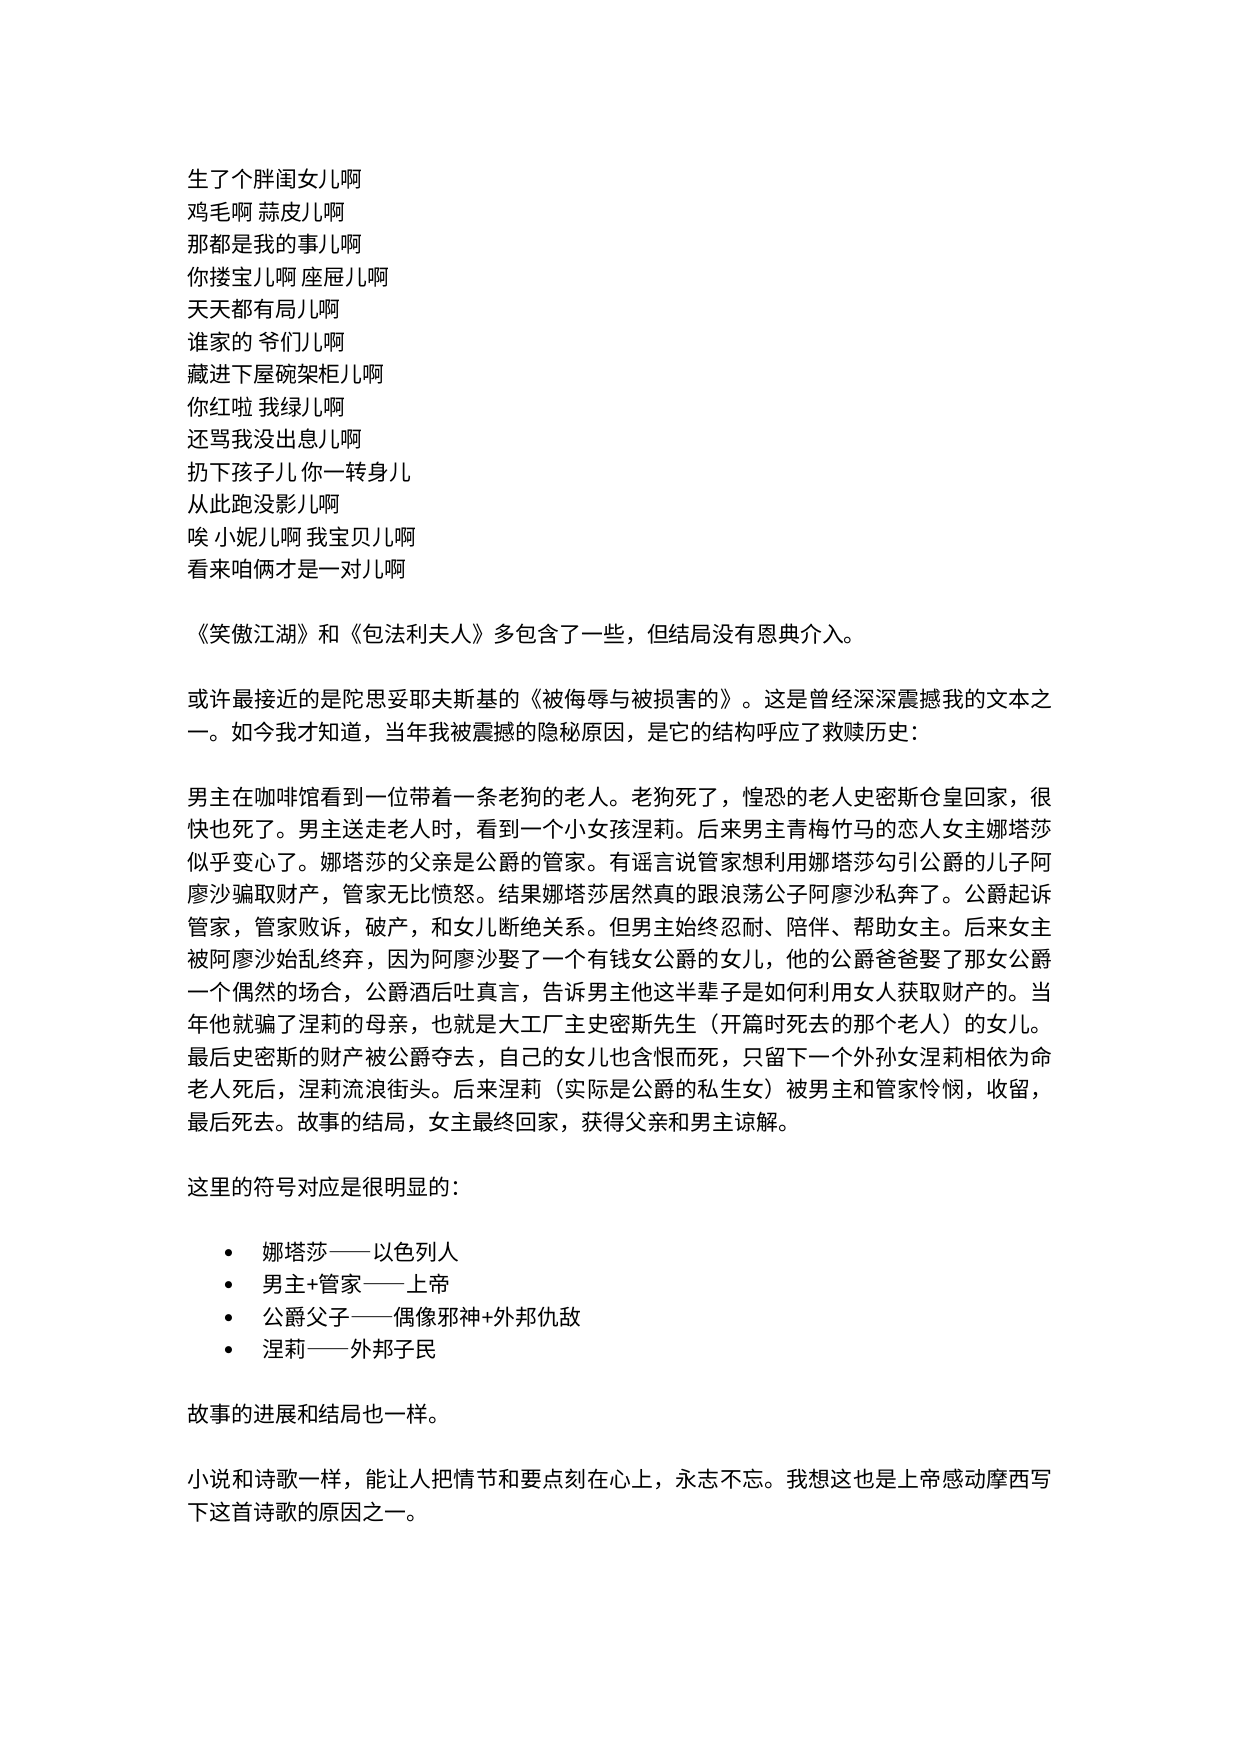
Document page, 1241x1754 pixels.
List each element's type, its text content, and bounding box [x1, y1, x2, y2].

text 小说和诗歌一样，能让人把情节和要点刻在心上，永志不忘。我想这也是上帝感动摩西写下这首诗歌的原因之一。 [187, 1462, 1053, 1527]
list 公爵父子——偶像邪神+外邦仇敌 [225, 1299, 1053, 1332]
text 鸡毛啊 蒜皮儿啊 [187, 194, 1053, 227]
text 男主在咖啡馆看到一位带着一条老狗的老人。老狗死了，惶恐的老人史密斯仓皇回家，很快也死了。男主送走老人时，看到一个小女孩涅莉。后来男主青梅竹马的恋人女主娜塔莎似乎变心了。娜塔莎的父亲是公爵的管家。有谣言说管家想利用娜塔莎勾引公爵的儿子阿廖沙骗取财产，管家无比愤怒。结果娜塔莎居然真的跟浪荡公子阿廖沙私奔了。公爵起诉管家，管家败诉，破产，和女儿断绝关系。但男主始终忍耐、陪伴、帮助女主。后来女主被阿廖沙始乱终弃，因为阿廖沙娶了一个有钱女公爵的女儿，他的公爵爸爸娶了那女公爵。一个偶然的场合，公爵酒后吐真言，告诉男主他这半辈子是如何利用女人获取财产的。当年他就骗了涅莉的母亲，也就是大工厂主史密斯先生（开篇时死去的那个老人）的女儿。最后史密斯的财产被公爵夺去，自己的女儿也含恨而死，只留下一个外孙女涅莉相依为命。老人死后，涅莉流浪街头。后来涅莉（实际是公爵的私生女）被男主和管家怜悯，收留，最后死去。故事的结局，女主最终回家，获得父亲和男主谅解。 [187, 779, 1053, 1137]
text 谁家的 爷们儿啊 [187, 324, 1053, 357]
list 娜塔莎——以色列人 [225, 1234, 1053, 1267]
text 唉 小妮儿啊 我宝贝儿啊 [187, 519, 1053, 552]
text 扔下孩子儿 你一转身儿 [187, 454, 1053, 487]
text 藏进下屋碗架柜儿啊 [187, 357, 1053, 389]
text 故事的进展和结局也一样。 [187, 1397, 1053, 1429]
text 生了个胖闺女儿啊 [187, 162, 1053, 194]
text 《笑傲江湖》和《包法利夫人》多包含了一些，但结局没有恩典介入。 [187, 617, 1053, 649]
text 还骂我没出息儿啊 [187, 422, 1053, 454]
text 或许最接近的是陀思妥耶夫斯基的《被侮辱与被损害的》。这是曾经深深震撼我的文本之一。如今我才知道，当年我被震撼的隐秘原因，是它的结构呼应了救赎历史： [187, 682, 1053, 747]
text 这里的符号对应是很明显的： [187, 1169, 1053, 1202]
text 你红啦 我绿儿啊 [187, 389, 1053, 422]
text 那都是我的事儿啊 [187, 227, 1053, 259]
text 天天都有局儿啊 [187, 292, 1053, 324]
list 涅莉——外邦子民 [225, 1332, 1053, 1364]
list 男主+管家——上帝 [225, 1267, 1053, 1299]
text 看来咱俩才是一对儿啊 [187, 552, 1053, 584]
text 从此跑没影儿啊 [187, 487, 1053, 519]
text 你搂宝儿啊 座屉儿啊 [187, 259, 1053, 292]
